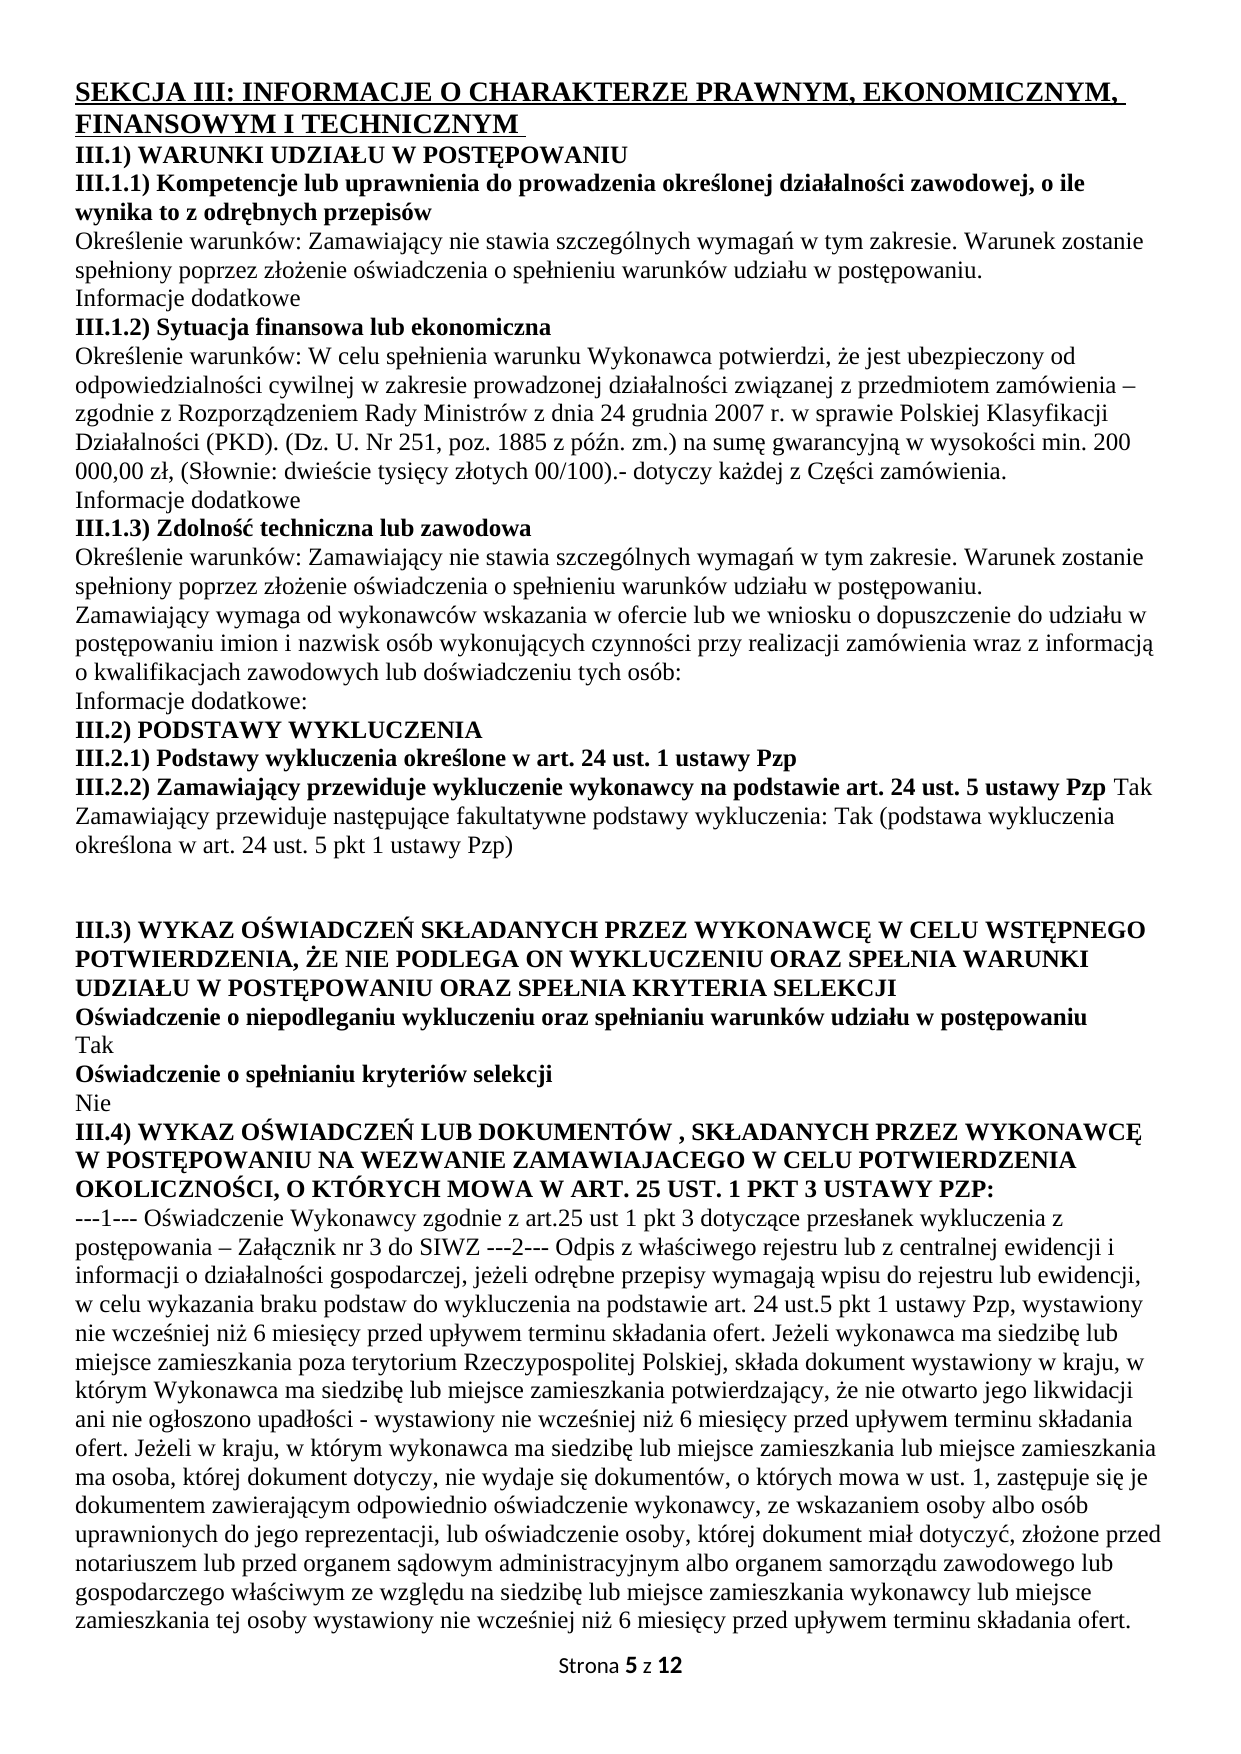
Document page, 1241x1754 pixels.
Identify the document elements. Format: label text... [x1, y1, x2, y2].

text Oświadczenie o niepodleganiu wykluczeniu oraz spełnianiu warunków udziału w postępowaniu Tak Oświadczenie o spełnianiu kryteriów selekcji Nie [75, 1002, 1165, 1117]
text III.3) WYKAZ OŚWIADCZEŃ SKŁADANYCH PRZEZ WYKONAWCĘ W CELU WSTĘPNEGO POTWIERDZENIA, ŻE NIE PODLEGA ON WYKLUCZENIU ORAZ SPEŁNIA WARUNKI UDZIAŁU W POSTĘPOWANIU ORAZ SPEŁNIA KRYTERIA SELEKCJI [75, 915, 1165, 1002]
text SEKCJA III: INFORMACJE O CHARAKTERZE PRAWNYM, EKONOMICZNYM, FINANSOWYM I TECHNICZNYM [75, 75, 1165, 140]
text III.2.1) Podstawy wykluczenia określone w art. 24 ust. 1 ustawy Pzp III.2.2) Zamawiający przewiduje wykluczenie wykonawcy na podstawie art. 24 ust. 5 ustawy Pzp Tak Zamawiający przewiduje następujące fakultatywne podstawy wykluczenia: Tak (podstawa wykluczenia określona w art. 24 ust. 5 pkt 1 ustawy Pzp) [75, 743, 1165, 915]
text III.2) PODSTAWY WYKLUCZENIA [75, 715, 1165, 743]
text III.1.1) Kompetencje lub uprawnienia do prowadzenia określonej działalności zawodowej, o ile wynika to z odrębnych przepisów Określenie warunków: Zamawiający nie stawia szczególnych wymagań w tym zakresie. Warunek zostanie spełniony poprzez złożenie oświadczenia o spełnieniu warunków udziału w postępowaniu. Informacje dodatkowe III.1.2) Sytuacja finansowa lub ekonomiczna Określenie warunków: W celu spełnienia warunku Wykonawca potwierdzi, że jest ubezpieczony od odpowiedzialności cywilnej w zakresie prowadzonej działalności związanej z przedmiotem zamówienia – zgodnie z Rozporządzeniem Rady Ministrów z dnia 24 grudnia 2007 r. w sprawie Polskiej Klasyfikacji Działalności (PKD). (Dz. U. Nr 251, poz. 1885 z późn. zm.) na sumę gwarancyjną w wysokości min. 200 000,00 zł, (Słownie: dwieście tysięcy złotych 00/100).- dotyczy każdej z Części zamówienia. Informacje dodatkowe III.1.3) Zdolność techniczna lub zawodowa Określenie warunków: Zamawiający nie stawia szczególnych wymagań w tym zakresie. Warunek zostanie spełniony poprzez złożenie oświadczenia o spełnieniu warunków udziału w postępowaniu. Zamawiający wymaga od wykonawców wskazania w ofercie lub we wniosku o dopuszczenie do udziału w postępowaniu imion i nazwisk osób wykonujących czynności przy realizacji zamówienia wraz z informacją o kwalifikacjach zawodowych lub doświadczeniu tych osób: Informacje dodatkowe: [75, 168, 1165, 715]
text III.4) WYKAZ OŚWIADCZEŃ LUB DOKUMENTÓW , SKŁADANYCH PRZEZ WYKONAWCĘ W POSTĘPOWANIU NA WEZWANIE ZAMAWIAJACEGO W CELU POTWIERDZENIA OKOLICZNOŚCI, O KTÓRYCH MOWA W ART. 25 UST. 1 PKT 3 USTAWY PZP: [75, 1117, 1165, 1203]
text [75, 1203, 1165, 1634]
text III.1) WARUNKI UDZIAŁU W POSTĘPOWANIU [75, 140, 1165, 168]
